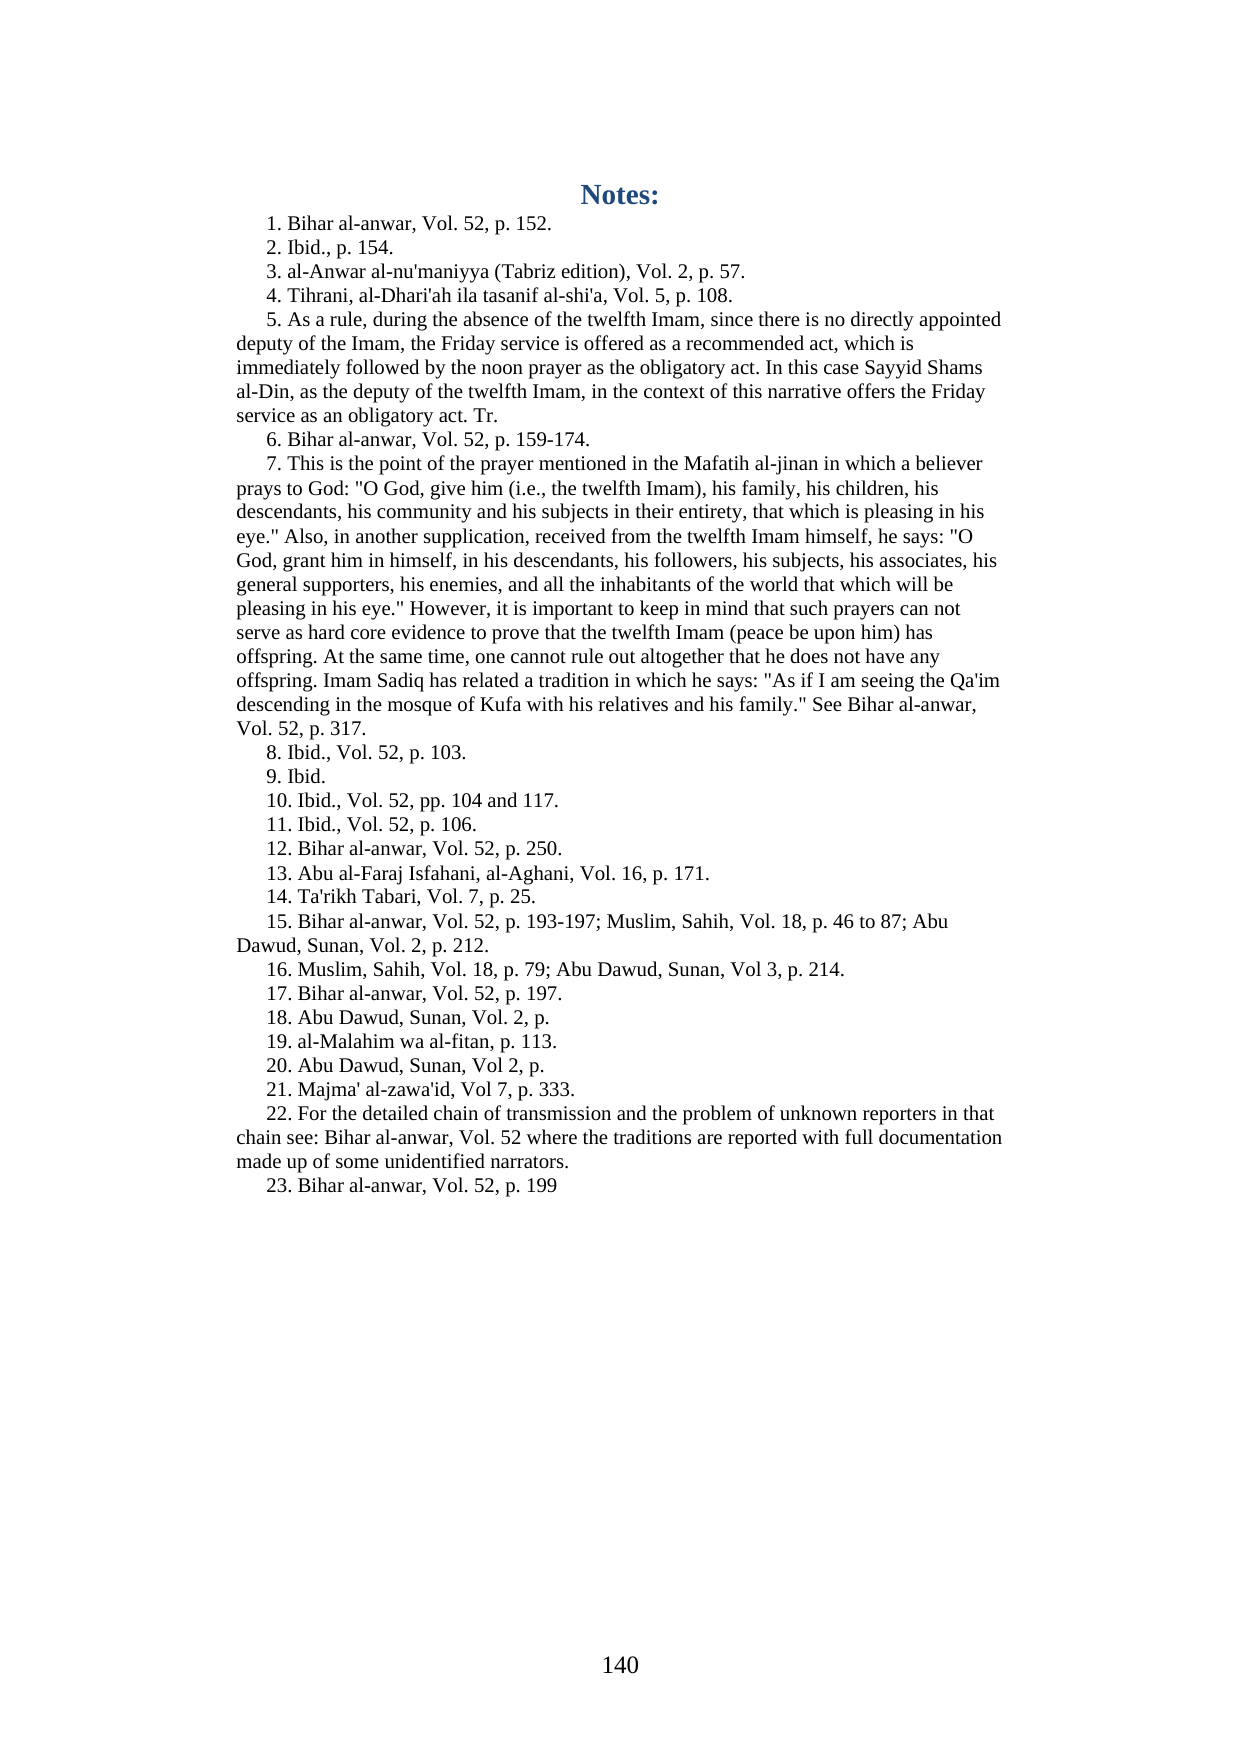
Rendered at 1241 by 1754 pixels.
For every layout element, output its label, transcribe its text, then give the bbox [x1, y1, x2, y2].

subtitle Notes: [236, 177, 1004, 211]
text 9. Ibid. [236, 764, 1004, 788]
text 2. Ibid., p. 154. [236, 235, 1004, 259]
text 8. Ibid., Vol. 52, p. 103. [236, 740, 1004, 764]
text 13. Abu al-Faraj Isfahani, al-Aghani, Vol. 16, p. 171. [236, 860, 1004, 884]
text 16. Muslim, Sahih, Vol. 18, p. 79; Abu Dawud, Sunan, Vol 3, p. 214. [236, 957, 1004, 981]
text 15. Bihar al-anwar, Vol. 52, p. 193-197; Muslim, Sahih, Vol. 18, p. 46 to 87; Abu Dawud, Sunan, Vol. 2, p. 212. [236, 908, 1004, 957]
text 4. Tihrani, al-Dhari'ah ila tasanif al-shi'a, Vol. 5, p. 108. [236, 283, 1004, 307]
text 17. Bihar al-anwar, Vol. 52, p. 197. [236, 981, 1004, 1005]
text 23. Bihar al-anwar, Vol. 52, p. 199 [236, 1173, 1004, 1197]
text 14. Ta'rikh Tabari, Vol. 7, p. 25. [236, 884, 1004, 908]
text 20. Abu Dawud, Sunan, Vol 2, p. [236, 1053, 1004, 1077]
text 22. For the detailed chain of transmission and the problem of unknown reporters in that chain see: Bihar al-anwar, Vol. 52 where the traditions are reported with full documentation made up of some unidentified narrators. [236, 1101, 1004, 1173]
text 19. al-Malahim wa al-fitan, p. 113. [236, 1029, 1004, 1053]
text 18. Abu Dawud, Sunan, Vol. 2, p. [236, 1005, 1004, 1029]
text 1. Bihar al-anwar, Vol. 52, p. 152. [236, 211, 1004, 235]
text 10. Ibid., Vol. 52, pp. 104 and 117. [236, 788, 1004, 812]
text 5. As a rule, during the absence of the twelfth Imam, since there is no directly appointed deputy of the Imam, the Friday service is offered as a recommended act, which is immediately followed by the noon prayer as the obligatory act. In this case Sayyid Shams al-Din, as the deputy of the twelfth Imam, in the context of this narrative offers the Friday service as an obligatory act. Tr. [236, 307, 1004, 427]
text 21. Majma' al-zawa'id, Vol 7, p. 333. [236, 1077, 1004, 1101]
text 3. al-Anwar al-nu'maniyya (Tabriz edition), Vol. 2, p. 57. [236, 259, 1004, 283]
text 6. Bihar al-anwar, Vol. 52, p. 159-174. [236, 427, 1004, 451]
text 12. Bihar al-anwar, Vol. 52, p. 250. [236, 836, 1004, 860]
text 7. This is the point of the prayer mentioned in the Mafatih al-jinan in which a believer prays to God: "O God, give him (i.e., the twelfth Imam), his family, his children, his descendants, his community and his subjects in their entirety, that which is pleasing in his eye." Also, in another supplication, received from the twelfth Imam himself, he says: "O God, grant him in himself, in his descendants, his followers, his subjects, his associates, his general supporters, his enemies, and all the inhabitants of the world that which will be pleasing in his eye." However, it is important to keep in mind that such prayers can not serve as hard core evidence to prove that the twelfth Imam (peace be upon him) has offspring. At the same time, one cannot rule out altogether that he does not have any offspring. Imam Sadiq has related a tradition in which he says: "As if I am seeing the Qa'im descending in the mosque of Kufa with his relatives and his family." See Bihar al-anwar, Vol. 52, p. 317. [236, 451, 1004, 740]
text 11. Ibid., Vol. 52, p. 106. [236, 812, 1004, 836]
